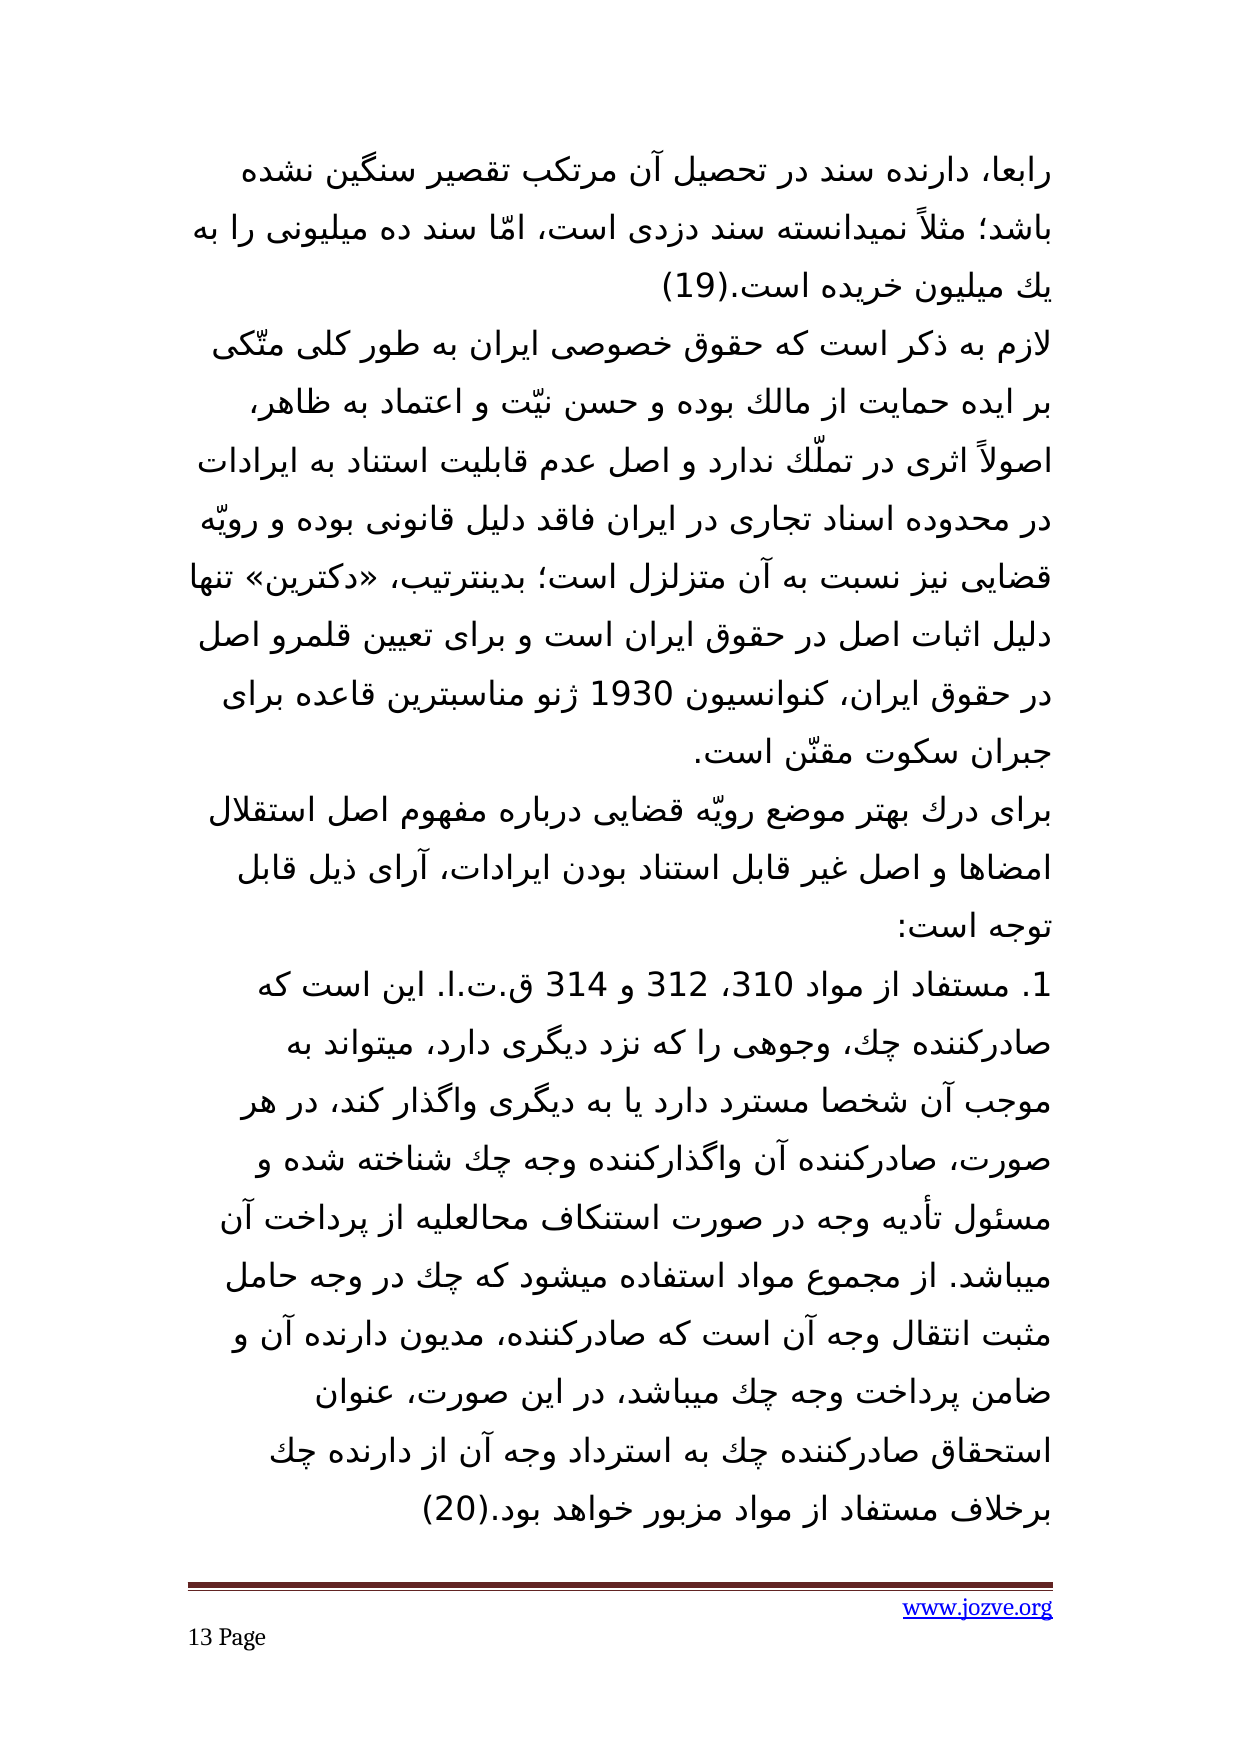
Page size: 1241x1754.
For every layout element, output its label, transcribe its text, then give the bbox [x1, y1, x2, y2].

text رابعا، دارنده سند در تحصیل آن مرتكب تقصیر سنگین نشده باشد؛ مثلاً نمی‏دانسته سند دزدی است، امّا سند ده میلیونی را به یك میلیون خریده است.(19) [187, 150, 1053, 305]
text 1. مستفاد از مواد 310، 312 و 314 ق.ت.ا. این است كه صادركننده چك، وجوهی را كه نزد دیگری دارد، می‏تواند به موجب آن شخصا مسترد دارد یا به دیگری واگذار كند، در هر صورت، صادركننده آن واگذاركننده وجه چك شناخته شده و مسئول تأدیه وجه در صورت استنكاف محال‏علیه از پرداخت آن می‏باشد. از مجموع مواد استفاده می‏شود كه چك در وجه حامل مثبت انتقال وجه آن است كه صادركننده، مدیون دارنده آن و ضامن پرداخت وجه چك می‏باشد، در این صورت، عنوان استحقاق صادركننده چك به استرداد وجه آن از دارنده چك برخلاف مستفاد از مواد مزبور خواهد بود.(20) [187, 965, 1053, 1528]
text برای درك بهتر موضع رویّه قضایی درباره مفهوم اصل استقلال امضاها و اصل غیر قابل استناد بودن ایرادات، آرای ذیل قابل توجه است: [187, 791, 1053, 946]
text لازم به ذكر است كه حقوق خصوصی ایران به طور كلی متّكی بر ایده حمایت از مالك بوده و حسن نیّت و اعتماد به ظاهر، اصولاً اثری در تملّك ندارد و اصل عدم قابلیت استناد به ایرادات در محدوده اسناد تجاری در ایران فاقد دلیل قانونی بوده و رویّه قضایی نیز نسبت به آن متزلزل است؛ بدین‏ترتیب، «دكترین» تنها دلیل اثبات اصل در حقوق ایران است و برای تعیین قلمرو اصل در حقوق ایران، كنوانسیون 1930 ژنو مناسب‏ترین قاعده برای جبران سكوت مقنّن است. [187, 325, 1053, 771]
